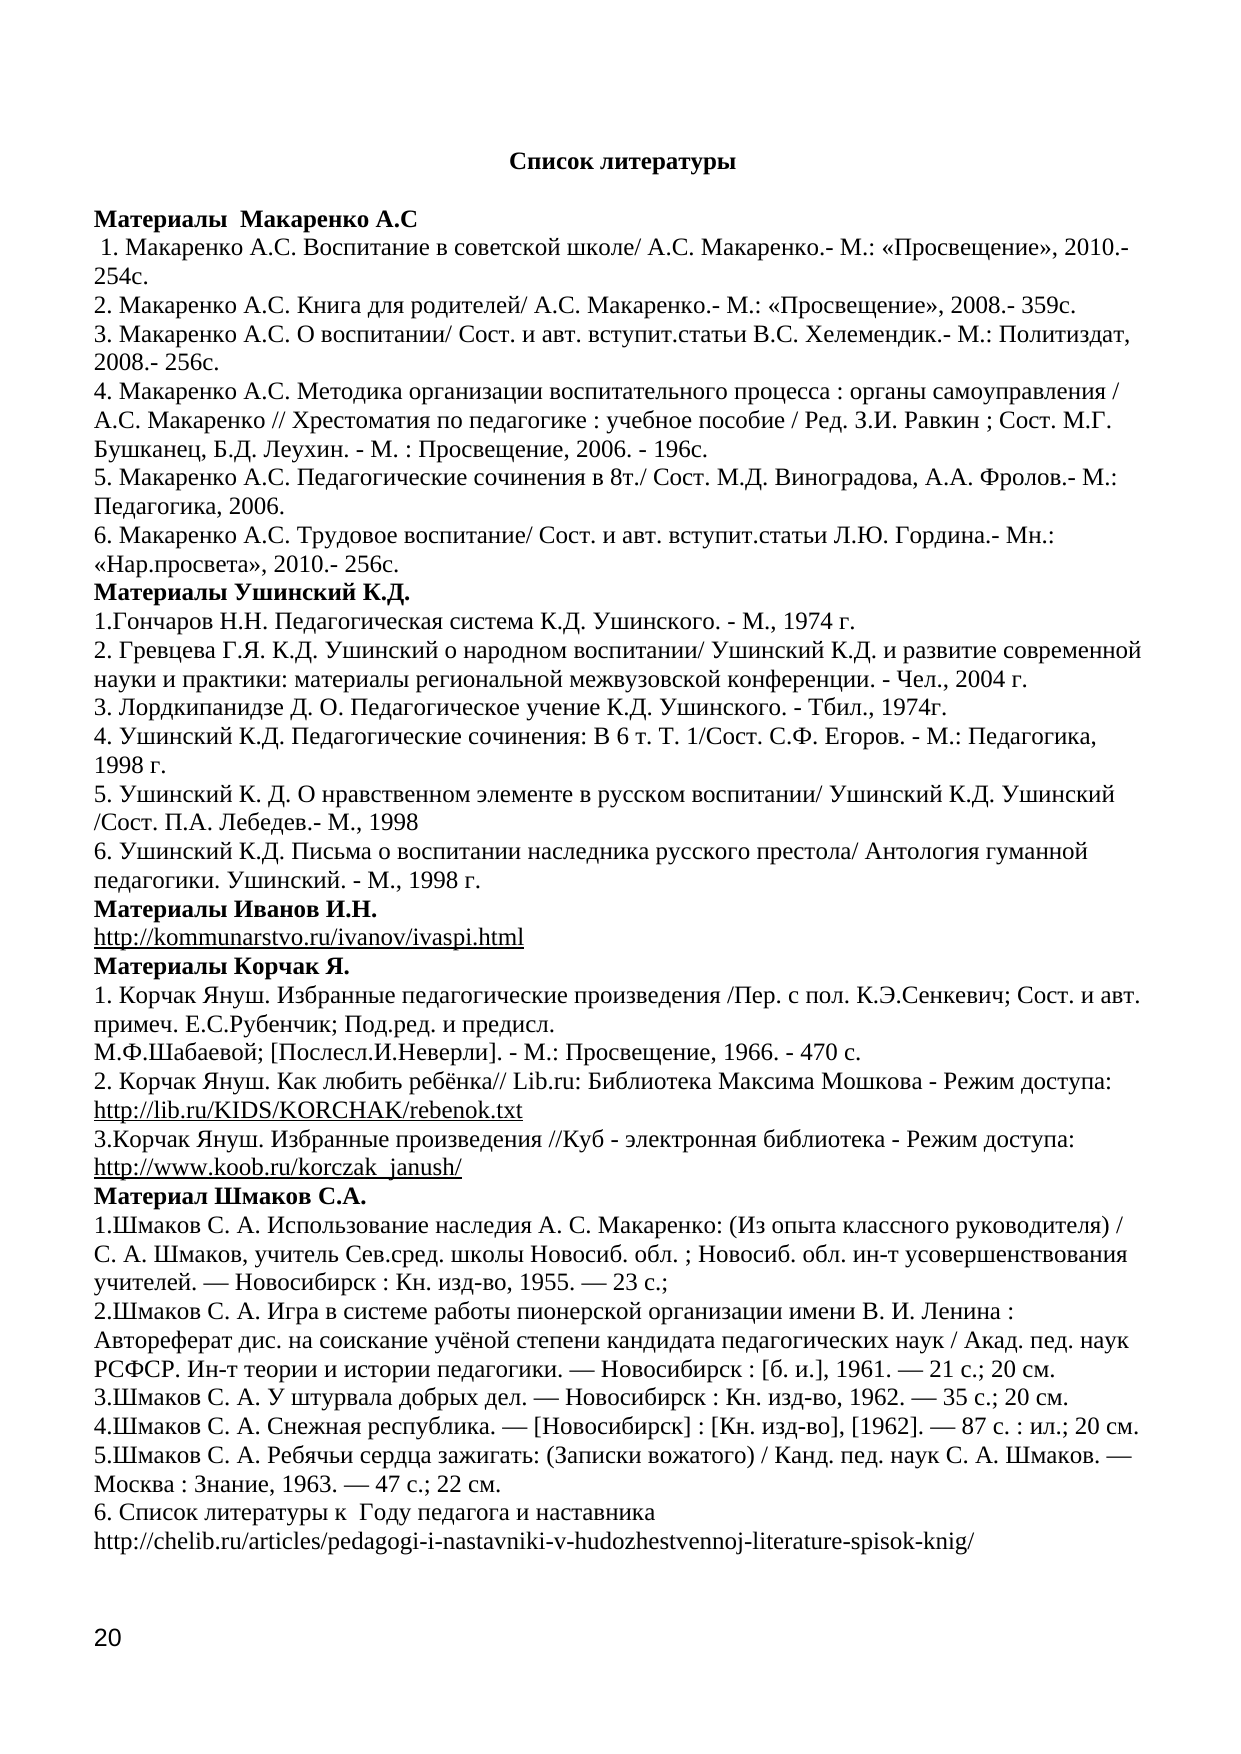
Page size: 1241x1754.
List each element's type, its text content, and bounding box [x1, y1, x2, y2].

text 6. Список литературы к Году педагога и наставника [94, 1497, 1152, 1526]
text Список литературы [94, 146, 1152, 175]
text 2. Макаренко А.С. Книга для родителей/ А.С. Макаренко.- М.: «Просвещение», 2008.- 359с. [94, 290, 1152, 319]
text 5. Макаренко А.С. Педагогические сочинения в 8т./ Сост. М.Д. Виноградова, А.А. Фролов.- М.: Педагогика, 2006. [94, 462, 1152, 520]
text Материалы Корчак Я. [94, 951, 1152, 980]
text 6. Макаренко А.С. Трудовое воспитание/ Сост. и авт. вступит.статьи Л.Ю. Гордина.- Мн.: «Нар.просвета», 2010.- 256с. [94, 520, 1152, 577]
text 2. Гревцева Г.Я. К.Д. Ушинский о народном воспитании/ Ушинский К.Д. и развитие современной науки и практики: материалы региональной межвузовской конференции. - Чел., 2004 г. [94, 635, 1152, 692]
text М.Ф.Шабаевой; [Послесл.И.Неверли]. - М.: Просвещение, 1966. - 470 с. [94, 1037, 1152, 1066]
text 5. Ушинский К. Д. О нравственном элементе в русском воспитании/ Ушинский К.Д. Ушинский /Сост. П.А. Лебедев.- М., 1998 [94, 779, 1152, 836]
text 3.Корчак Януш. Избранные произведения //Куб - электронная библиотека - Режим доступа: http://www.koob.ru/korczak_janush/ [94, 1124, 1152, 1181]
text Материалы Макаренко А.С [94, 204, 1152, 232]
text 3. Лордкипанидзе Д. О. Педагогическое учение К.Д. Ушинского. - Тбил., 1974г. [94, 692, 1152, 721]
text 1. Корчак Януш. Избранные педагогические произведения /Пер. с пол. К.Э.Сенкевич; Сост. и авт. примеч. Е.С.Рубенчик; Под.ред. и предисл. [94, 980, 1152, 1037]
text 4. Макаренко А.С. Методика организации воспитательного процесса : органы самоуправления / А.С. Макаренко // Хрестоматия по педагогике : учебное пособие / Ред. З.И. Равкин ; Сост. М.Г. Бушканец, Б.Д. Леухин. - М. : Просвещение, 2006. - 196с. [94, 376, 1152, 462]
text 1.Гончаров Н.Н. Педагогическая система К.Д. Ушинского. - М., 1974 г. [94, 606, 1152, 635]
text http://chelib.ru/articles/pedagogi-i-nastavniki-v-hudozhestvennoj-literature-spisok-knig/ [94, 1526, 1152, 1555]
text 4.Шмаков С. А. Снежная республика. — [Новосибирск] : [Кн. изд-во], [1962]. — 87 с. : ил.; 20 см. [94, 1411, 1152, 1440]
text 4. Ушинский К.Д. Педагогические сочинения: В 6 т. Т. 1/Сост. С.Ф. Егоров. - М.: Педагогика, 1998 г. [94, 721, 1152, 779]
text 3. Макаренко А.С. О воспитании/ Сост. и авт. вступит.статьи В.С. Хелемендик.- М.: Политиздат, 2008.- 256с. [94, 319, 1152, 376]
text 6. Ушинский К.Д. Письма о воспитании наследника русского престола/ Антология гуманной педагогики. Ушинский. - М., 1998 г. [94, 836, 1152, 894]
text Материалы Ушинский К.Д. [94, 577, 1152, 606]
text 1. Макаренко А.С. Воспитание в советской школе/ А.С. Макаренко.- М.: «Просвещение», 2010.- 254с. [94, 232, 1152, 290]
text http://kommunarstvo.ru/ivanov/ivaspi.html [94, 922, 1152, 951]
text Москва : Знание, 1963. — 47 с.; 22 см. [94, 1469, 1152, 1497]
text 5.Шмаков С. А. Ребячьи сердца зажигать: (Записки вожатого) / Канд. пед. наук С. А. Шмаков. — [94, 1440, 1152, 1469]
text Материал Шмаков С.А. [94, 1181, 1152, 1210]
text 2.Шмаков С. А. Игра в системе работы пионерской организации имени В. И. Ленина : Автореферат дис. на соискание учёной степени кандидата педагогических наук / Акад. пед. наук РСФСР. Ин-т теории и истории педагогики. — Новосибирск : [б. и.], 1961. — 21 с.; 20 см. [94, 1296, 1152, 1382]
text Материалы Иванов И.Н. [94, 894, 1152, 922]
text 1.Шмаков С. А. Использование наследия А. С. Макаренко: (Из опыта классного руководителя) / С. А. Шмаков, учитель Сев.сред. школы Новосиб. обл. ; Новосиб. обл. ин-т усовершенствования учителей. — Новосибирск : Кн. изд-во, 1955. — 23 с.; [94, 1210, 1152, 1296]
text 2. Корчак Януш. Как любить ребёнка// Lib.ru: Библиотека Максима Мошкова - Режим доступа: http://lib.ru/KIDS/KORCHAK/rebenok.txt [94, 1066, 1152, 1124]
text 3.Шмаков С. А. У штурвала добрых дел. — Новосибирск : Кн. изд-во, 1962. — 35 с.; 20 см. [94, 1382, 1152, 1411]
